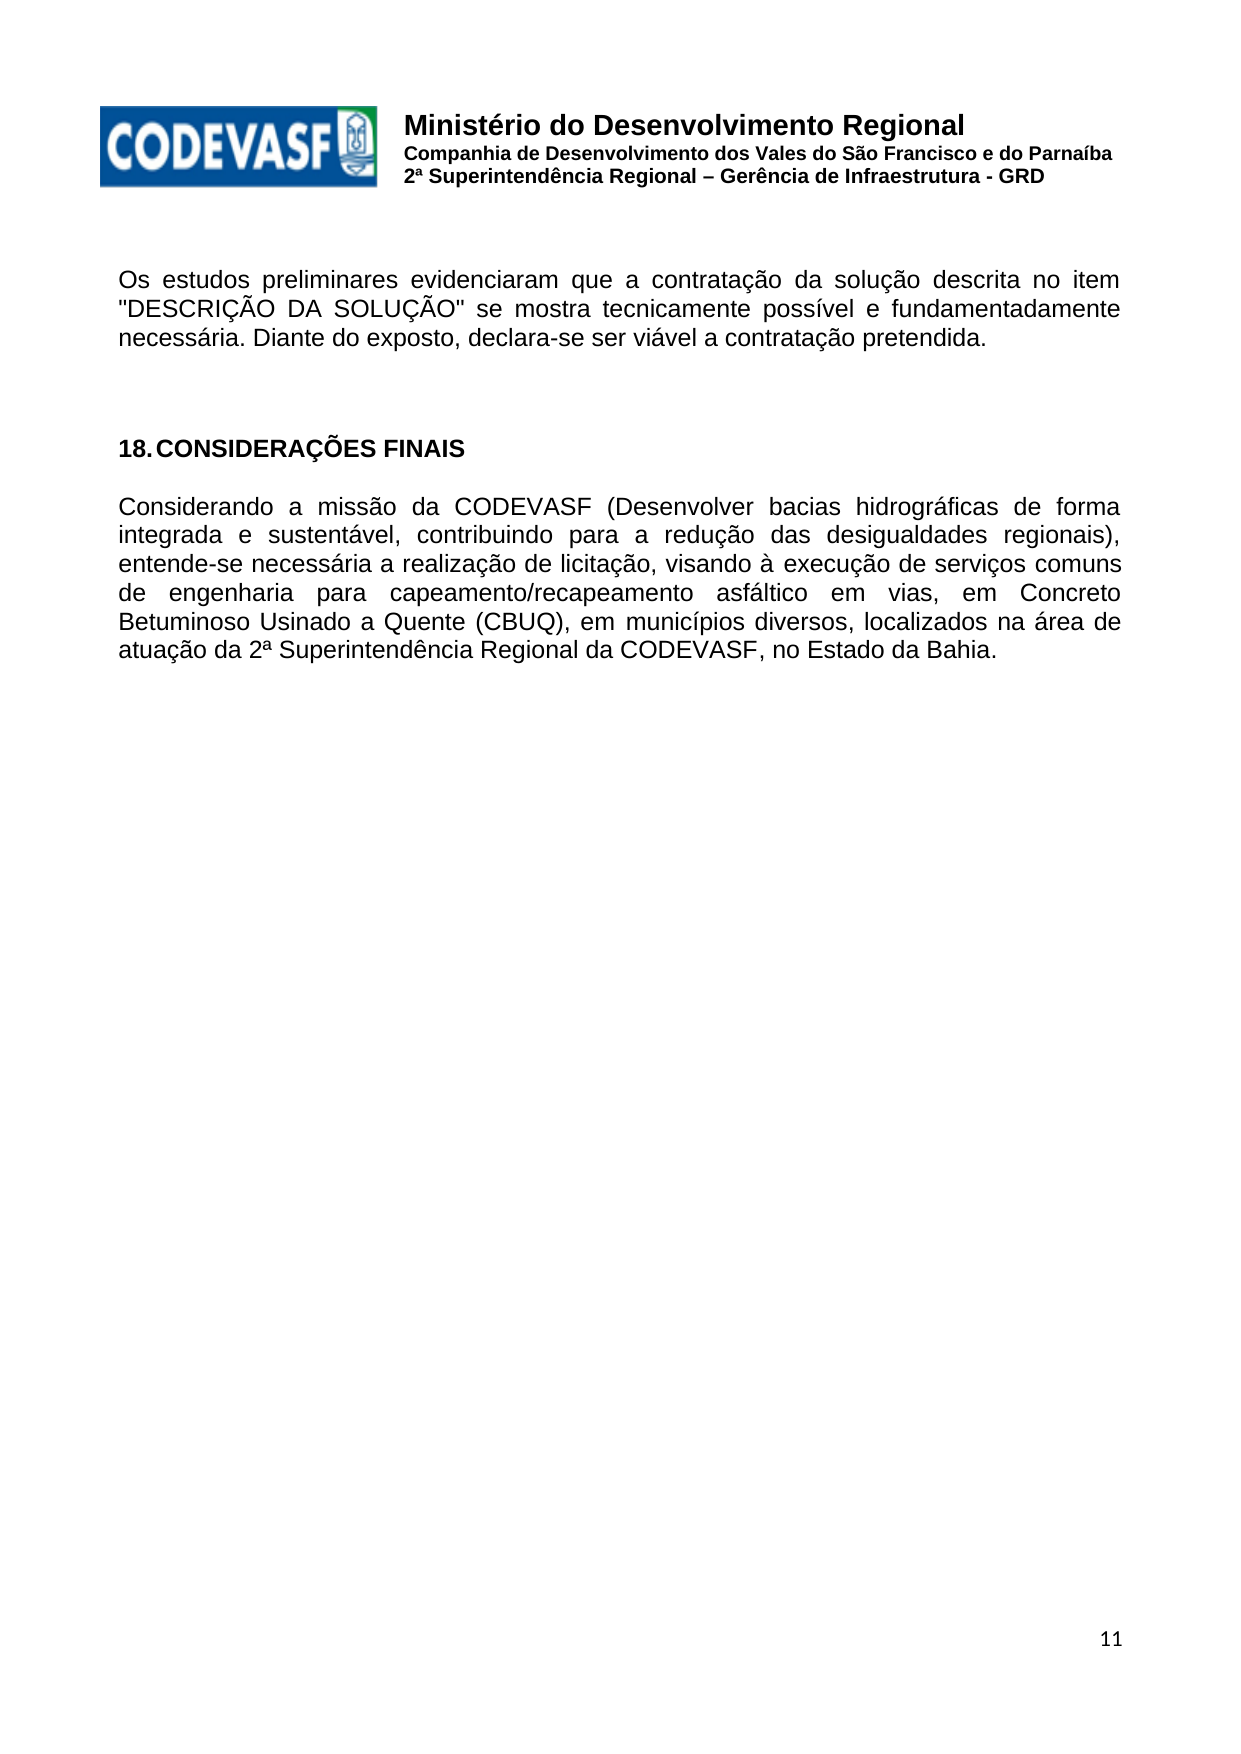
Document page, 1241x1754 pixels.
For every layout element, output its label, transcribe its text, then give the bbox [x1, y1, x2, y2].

text Considerando a missão da CODEVASF (Desenvolver bacias hidrográficas de forma integrada e sustentável, contribuindo para a redução das desigualdades regionais), entende-se necessária a realização de licitação, visando à execução de serviços comuns de engenharia para capeamento/recapeamento asfáltico em vias, em Concreto Betuminoso Usinado a Quente (CBUQ), em municípios diversos, localizados na área de atuação da 2ª Superintendência Regional da CODEVASF, no Estado da Bahia. [118, 492, 1122, 664]
subtitle CONSIDERAÇÕES FINAIS [118, 434, 1122, 463]
picture [100, 106, 378, 190]
text Os estudos preliminares evidenciaram que a contratação da solução descrita no item "DESCRIÇÃO DA SOLUÇÃO" se mostra tecnicamente possível e fundamentadamente necessária. Diante do exposto, declara-se ser viável a contratação pretendida. [118, 266, 1122, 352]
